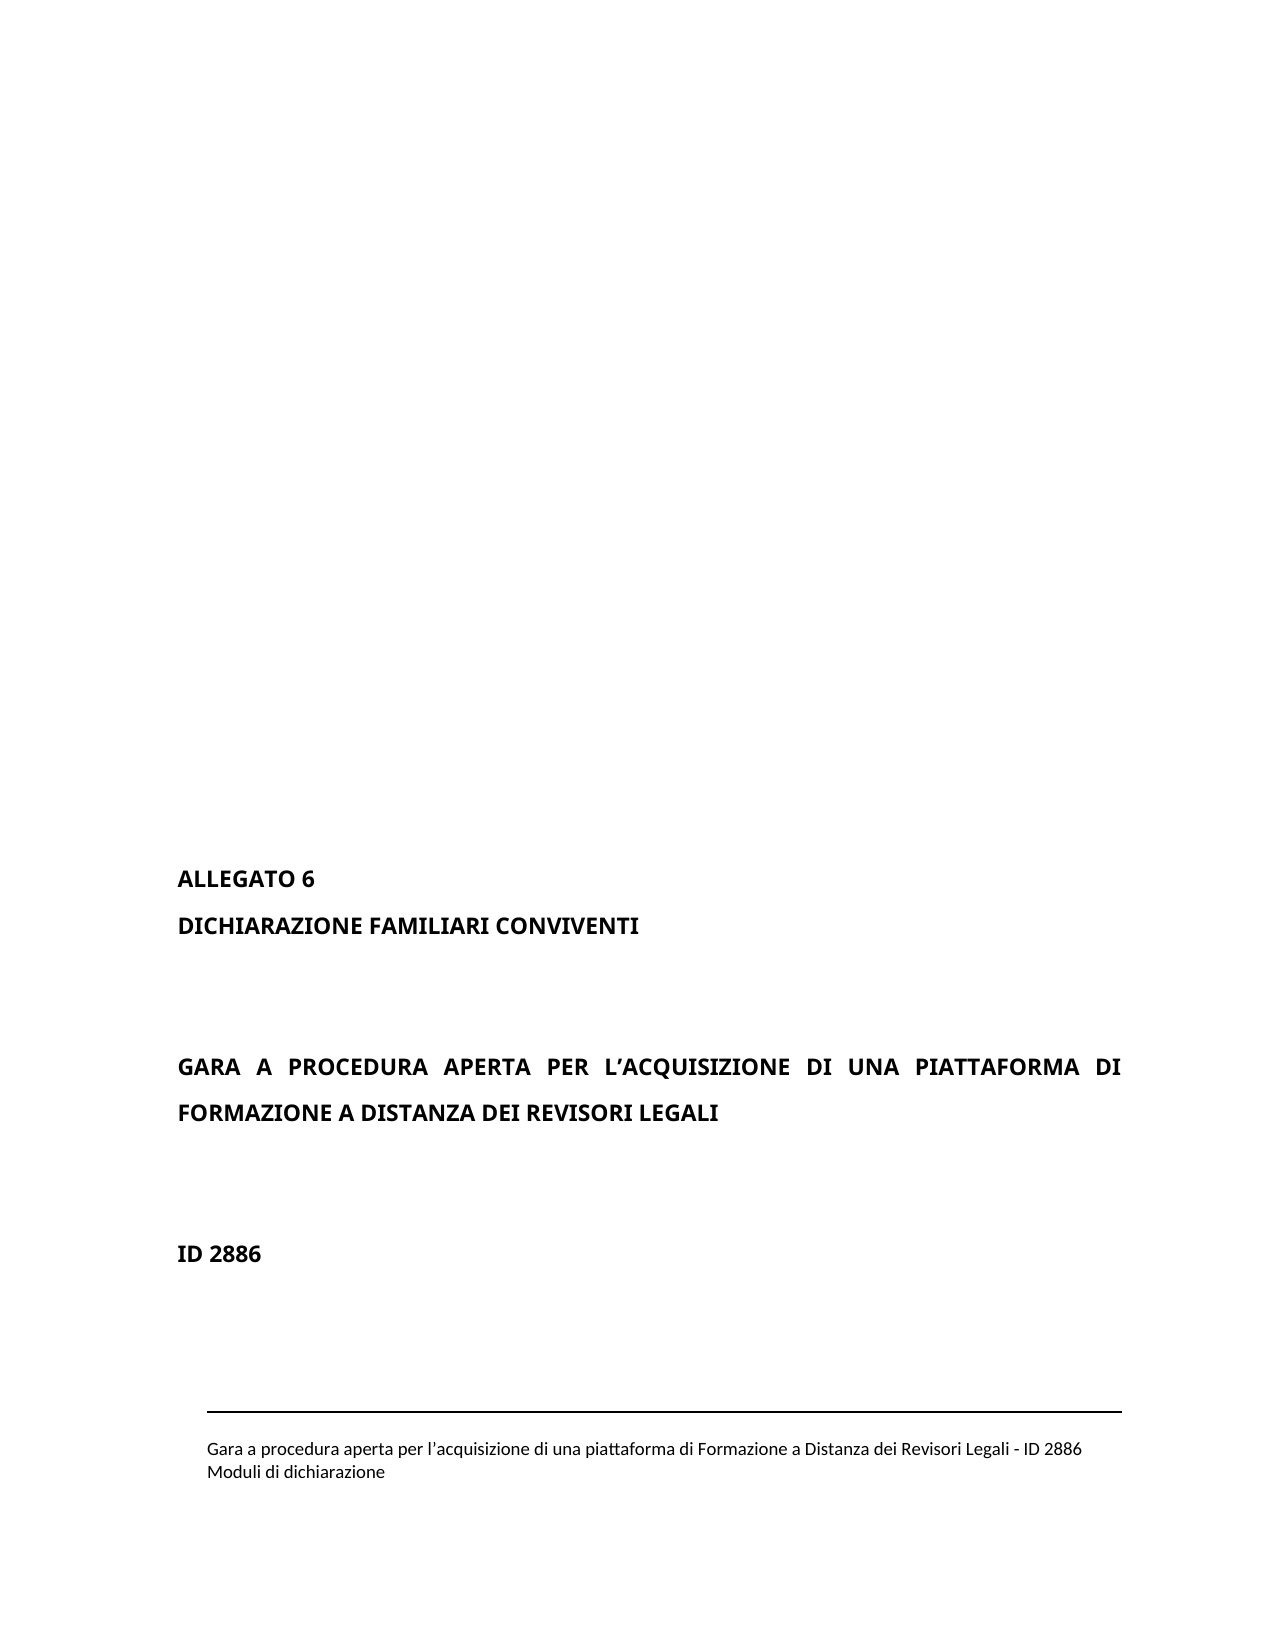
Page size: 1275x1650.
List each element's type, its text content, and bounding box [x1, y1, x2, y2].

text ALLEGATO 6 [177, 863, 1122, 894]
text dichiarazione familiari conviventi [177, 910, 1122, 941]
text ID 2886 [177, 1238, 1122, 1269]
text Gara a procedura aperta per l’acquisizione di una Piattaforma DI formazione a distanza dei Revisori Legali [177, 1051, 1122, 1129]
